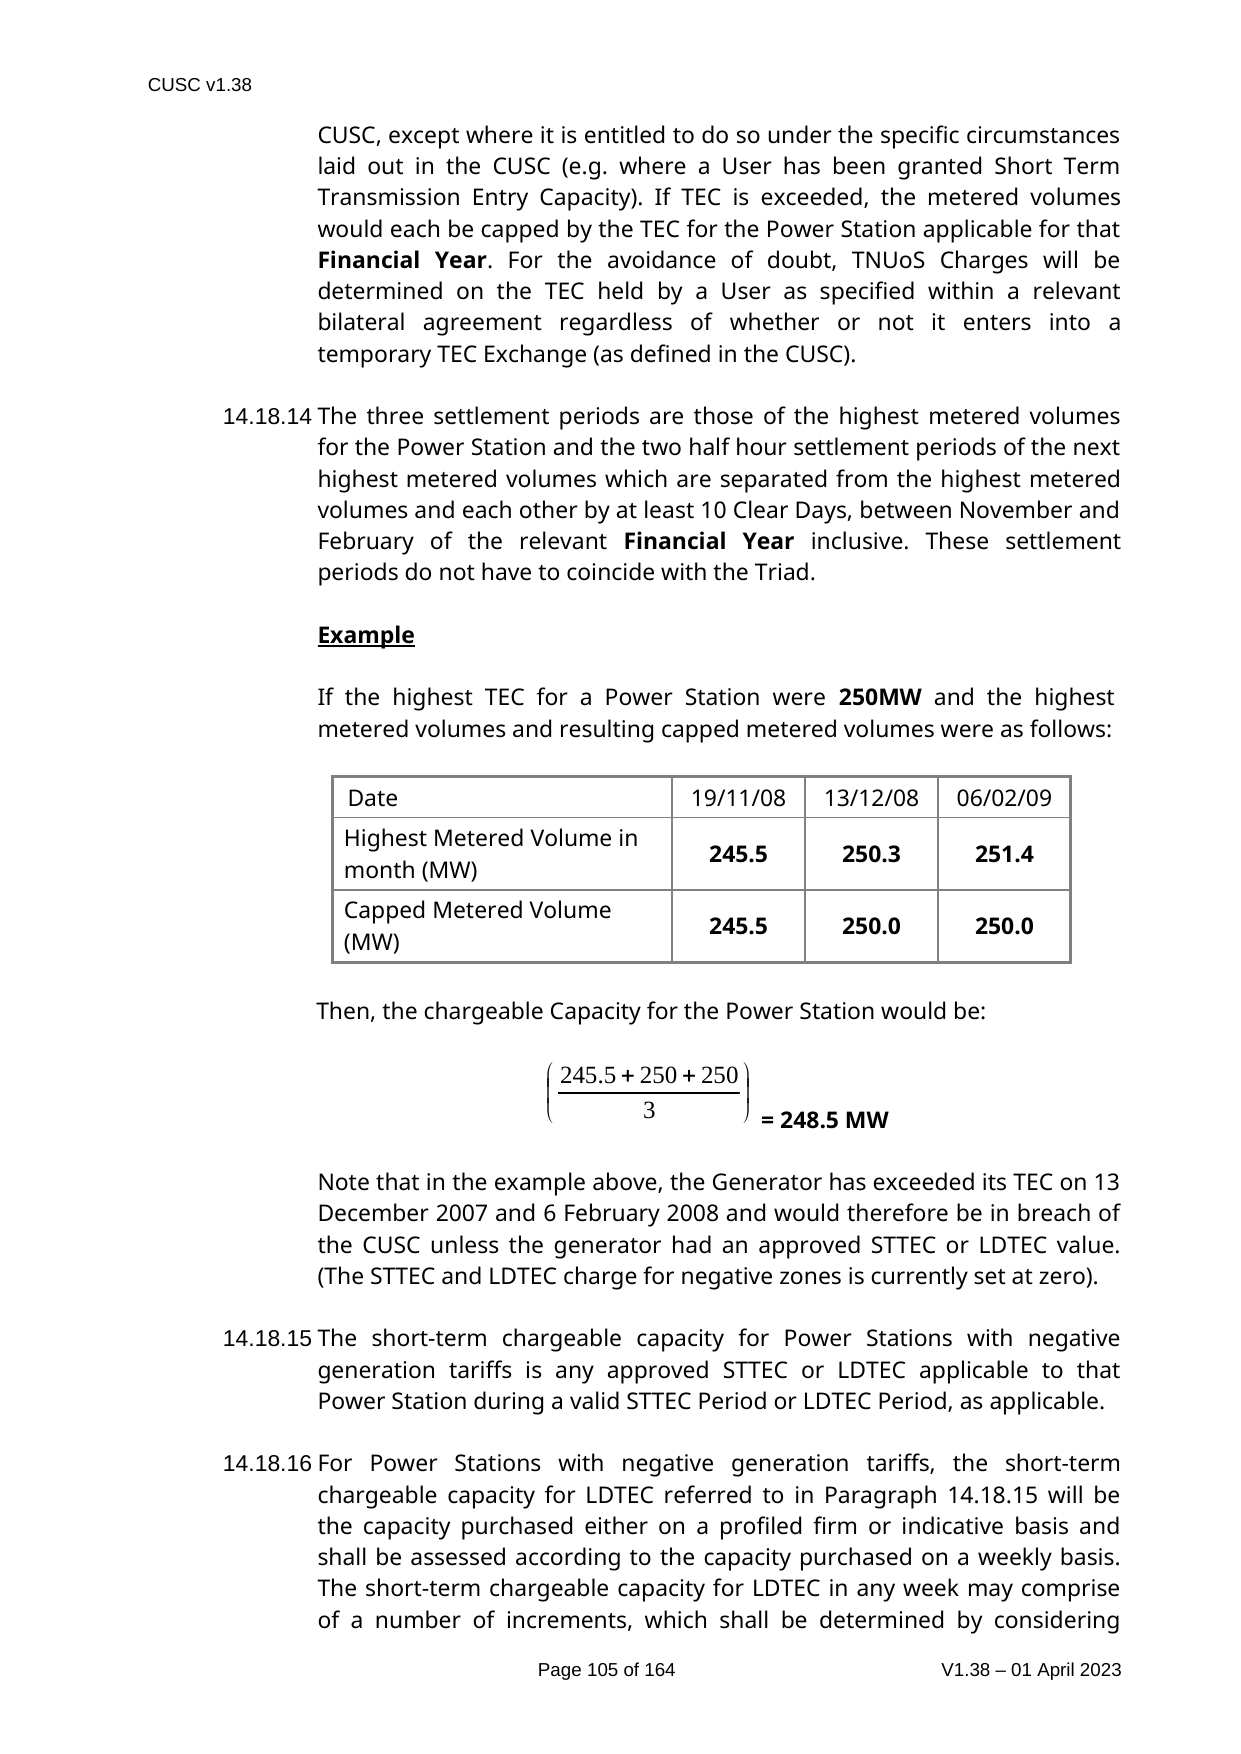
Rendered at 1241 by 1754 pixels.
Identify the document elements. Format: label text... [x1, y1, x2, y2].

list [223, 1447, 1121, 1635]
table_cell 250.3 [806, 818, 937, 889]
list The three settlement periods are those of the highest metered volumes for the Power Station and the two half hour settlement periods of the next highest metered volumes which are separated from the highest metered volumes and each other by at least 10 Clear Days, between November and February of the relevant Financial Year inclusive. These settlement periods do not have to coincide with the Triad. [223, 400, 1121, 587]
table_cell Capped Metered Volume (MW) [334, 891, 671, 961]
table_header 06/02/09 [939, 778, 1069, 817]
text = 248.5 MW [360, 1058, 1071, 1135]
table_header Date [334, 778, 671, 817]
table_cell 251.4 [939, 818, 1069, 889]
table_header 19/11/08 [673, 778, 804, 817]
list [223, 119, 1121, 369]
table_cell 245.5 [673, 818, 804, 889]
text Example [317, 619, 1121, 650]
table_cell 250.0 [939, 891, 1069, 961]
list The short-term chargeable capacity for Power Stations with negative generation tariffs is any approved STTEC or LDTEC applicable to that Power Station during a valid STTEC Period or LDTEC Period, as applicable. [223, 1322, 1121, 1416]
text If the highest TEC for a Power Station were 250MW and the highest metered volumes and resulting capped metered volumes were as follows: [317, 681, 1115, 744]
table_cell 245.5 [673, 891, 804, 961]
table_cell 250.0 [806, 891, 937, 961]
table_cell Highest Metered Volume in month (MW) [334, 818, 671, 889]
text Note that in the example above, the Generator has exceeded its TEC on 13 December 2007 and 6 February 2008 and would therefore be in breach of the CUSC unless the generator had an approved STTEC or LDTEC value. (The STTEC and LDTEC charge for negative zones is currently set at zero). [242, 1166, 1121, 1291]
text Then, the chargeable Capacity for the Power Station would be: [316, 995, 1071, 1027]
table_header 13/12/08 [806, 778, 937, 817]
